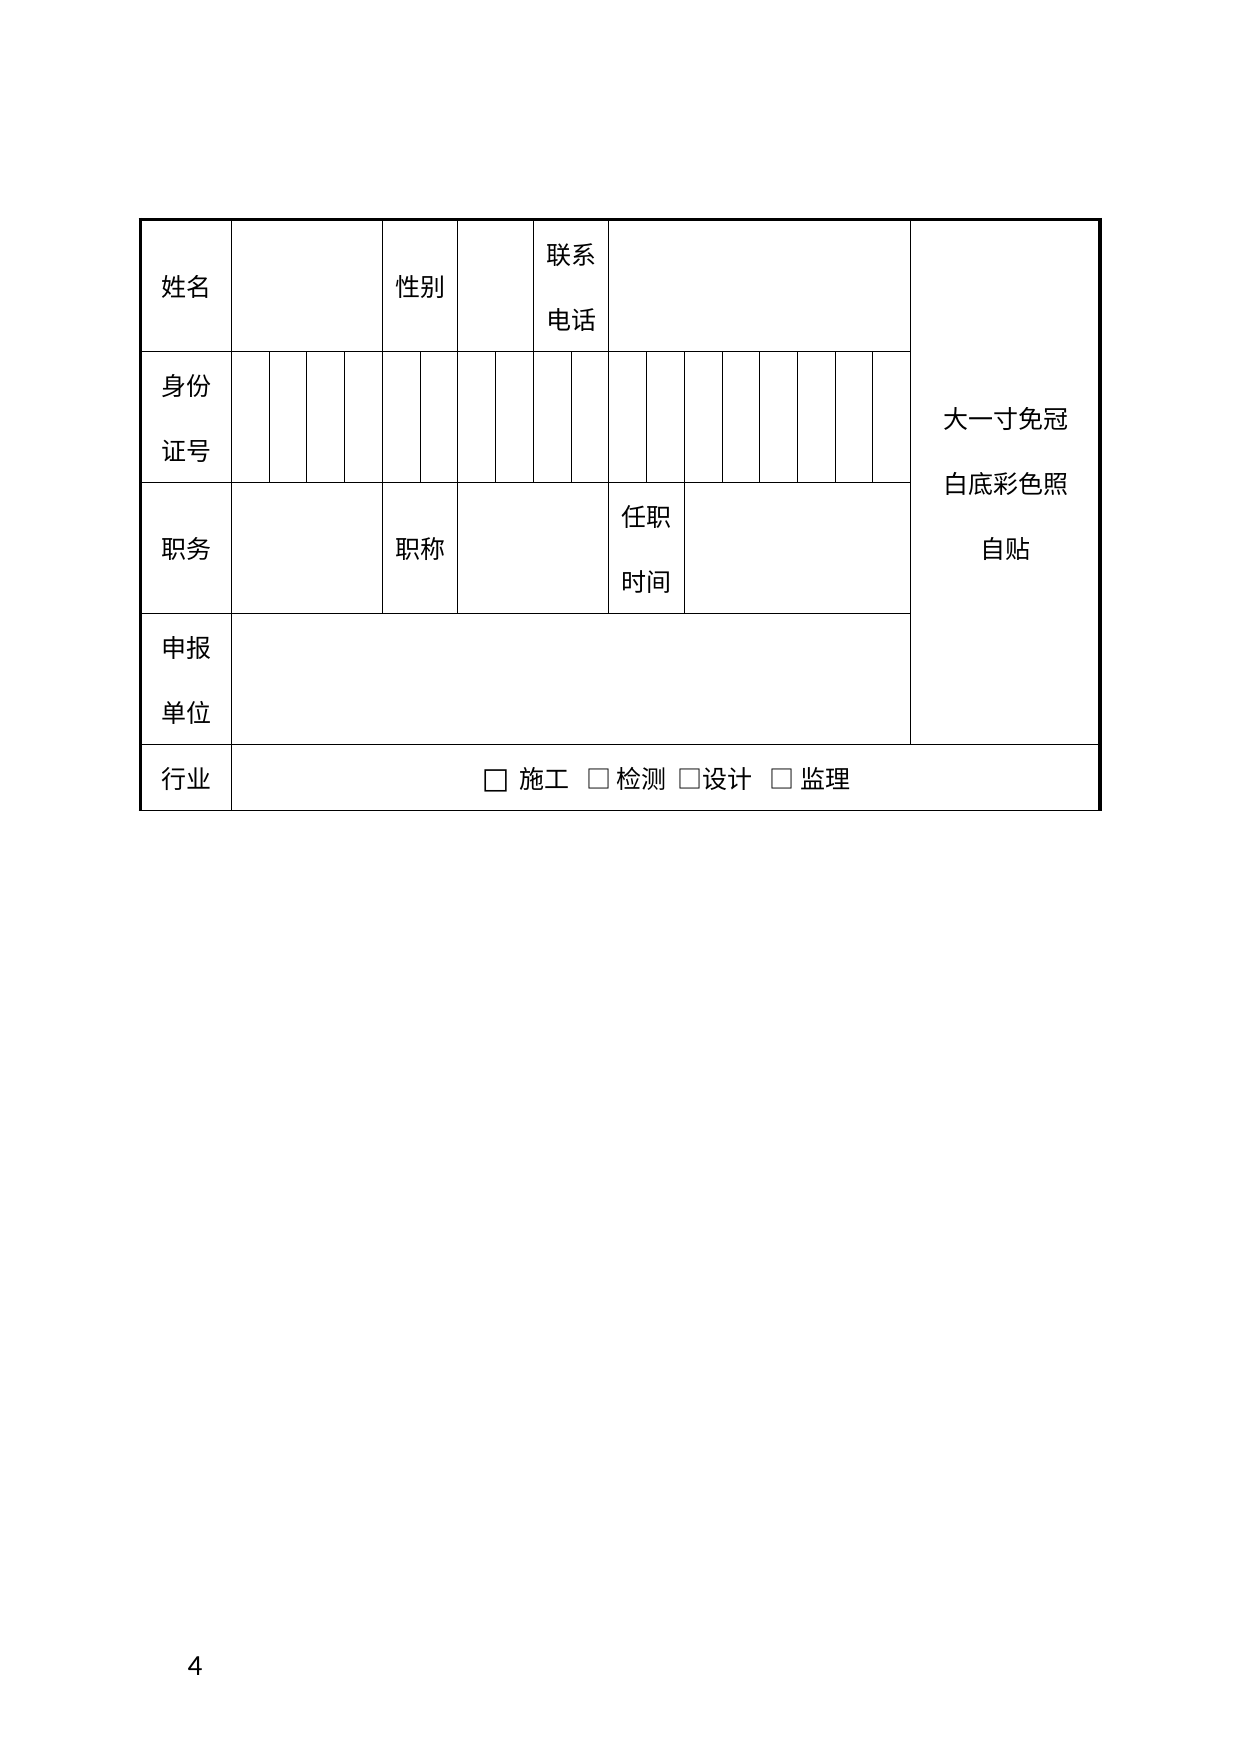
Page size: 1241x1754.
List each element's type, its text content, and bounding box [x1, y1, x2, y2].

table_cell [307, 352, 344, 482]
table_cell [685, 483, 910, 613]
table_cell [421, 352, 457, 482]
table_cell [232, 483, 382, 613]
table_cell [609, 352, 646, 482]
table_cell [760, 352, 797, 482]
table_cell [723, 352, 759, 482]
table_cell [232, 352, 269, 482]
table_cell [383, 352, 420, 482]
table_cell [685, 352, 722, 482]
table_cell 施工 □ 检测 □设计 □ 监理 [232, 745, 1098, 810]
table_cell [270, 352, 306, 482]
table_cell 职务 [142, 483, 231, 613]
table_header 姓名 [142, 221, 231, 351]
table_cell [232, 614, 910, 744]
table_cell [534, 352, 571, 482]
table_header [458, 221, 533, 351]
table_cell 任职 时间 [609, 483, 684, 613]
table_cell [798, 352, 835, 482]
table_cell 职称 [383, 483, 457, 613]
table_cell 申报单位 [142, 614, 231, 744]
table_cell [836, 352, 872, 482]
table_header [232, 221, 382, 351]
table_cell 行业 [142, 745, 231, 810]
table_cell [647, 352, 684, 482]
table_header 大一寸免冠 白底彩色照 自贴 [911, 221, 1098, 744]
table_cell [496, 352, 533, 482]
table_header 联系电话 [534, 221, 608, 351]
table_cell [572, 352, 608, 482]
table_cell [345, 352, 382, 482]
table_cell [458, 352, 495, 482]
table_cell 身份 证号 [142, 352, 231, 482]
table_cell [458, 483, 608, 613]
table_cell [873, 352, 910, 482]
table_header 性别 [383, 221, 457, 351]
table_header [609, 221, 910, 351]
